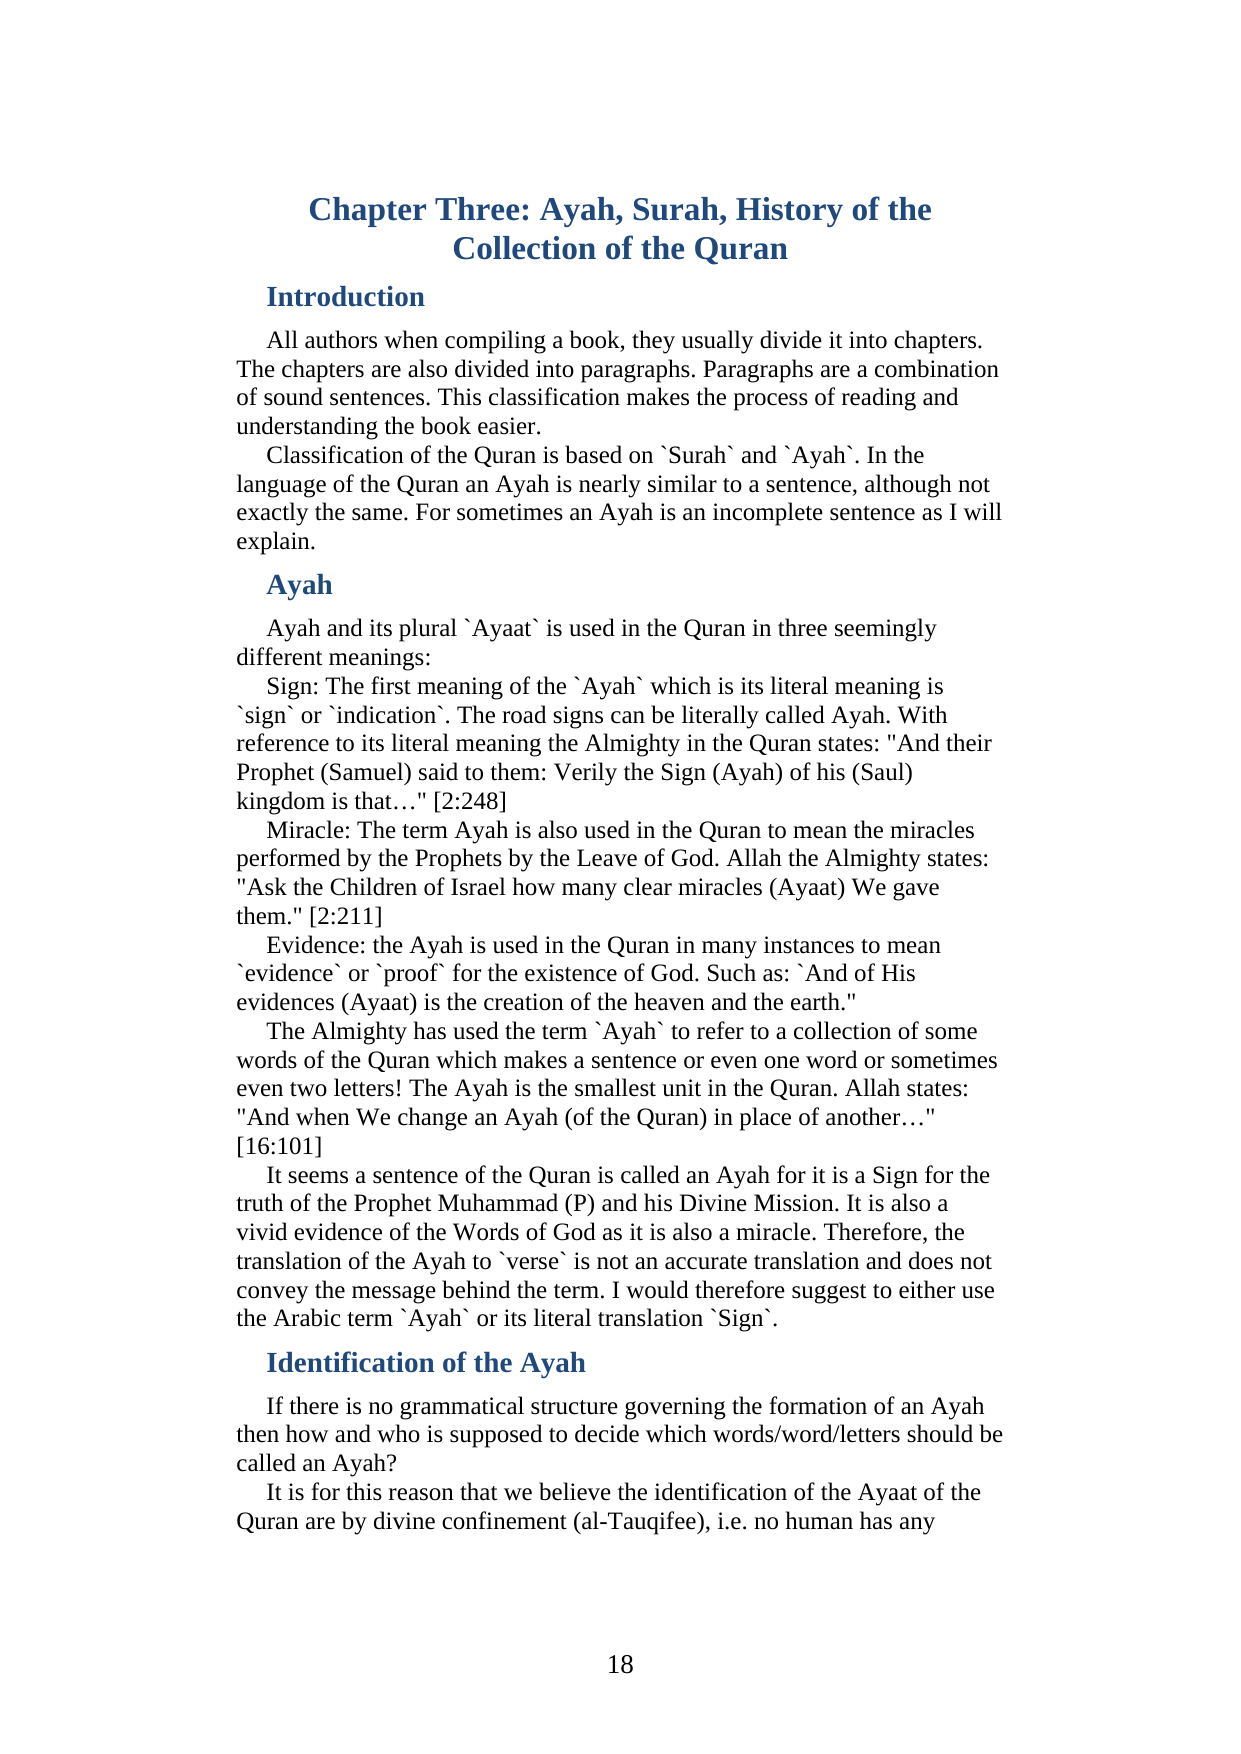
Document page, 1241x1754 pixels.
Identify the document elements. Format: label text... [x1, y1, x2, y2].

subtitle Ayah [236, 567, 1004, 601]
text All authors when compiling a book, they usually divide it into chapters. The chapters are also divided into paragraphs. Paragraphs are a combination of sound sentences. This classification makes the process of reading and understanding the book easier. [236, 325, 1004, 440]
text It seems a sentence of the Quran is called an Ayah for it is a Sign for the truth of the Prophet Muhammad (P) and his Divine Mission. It is also a vivid evidence of the Words of God as it is also a miracle. Therefore, the translation of the Ayah to `verse` is not an accurate translation and does not convey the message behind the term. I would therefore suggest to either use the Arabic term `Ayah` or its literal translation `Sign`. [236, 1160, 1004, 1332]
subtitle Identification of the Ayah [236, 1345, 1004, 1378]
text Sign: The first meaning of the `Ayah` which is its literal meaning is `sign` or `indication`. The road signs can be literally called Ayah. With reference to its literal meaning the Almighty in the Quran states: "And their Prophet (Samuel) said to them: Verily the Sign (Ayah) of his (Saul) kingdom is that…" [2:248] [236, 671, 1004, 815]
text Ayah and its plural `Ayaat` is used in the Quran in three seemingly different meanings: [236, 613, 1004, 671]
text The Almighty has used the term `Ayah` to refer to a collection of some words of the Quran which makes a sentence or even one word or sometimes even two letters! The Ayah is the smallest unit in the Quran. Allah states: "And when We change an Ayah (of the Quran) in place of another…" [16:101] [236, 1016, 1004, 1160]
subtitle Chapter Three: Ayah, Surah, History of the Collection of the Quran [236, 190, 1004, 266]
text Classification of the Quran is based on `Surah` and `Ayah`. In the language of the Quran an Ayah is nearly similar to a sentence, although not exactly the same. For sometimes an Ayah is an incomplete sentence as I will explain. [236, 440, 1004, 555]
text If there is no grammatical structure governing the formation of an Ayah then how and who is supposed to decide which words/word/letters should be called an Ayah? [236, 1391, 1004, 1477]
text Miracle: The term Ayah is also used in the Quran to mean the miracles performed by the Prophets by the Leave of God. Allah the Almighty states: "Ask the Children of Israel how many clear miracles (Ayaat) We gave them." [2:211] [236, 815, 1004, 930]
text Evidence: the Ayah is used in the Quran in many instances to mean `evidence` or `proof` for the existence of God. Such as: `And of His evidences (Ayaat) is the creation of the heaven and the earth." [236, 930, 1004, 1016]
subtitle Introduction [236, 279, 1004, 312]
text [236, 1477, 1004, 1534]
